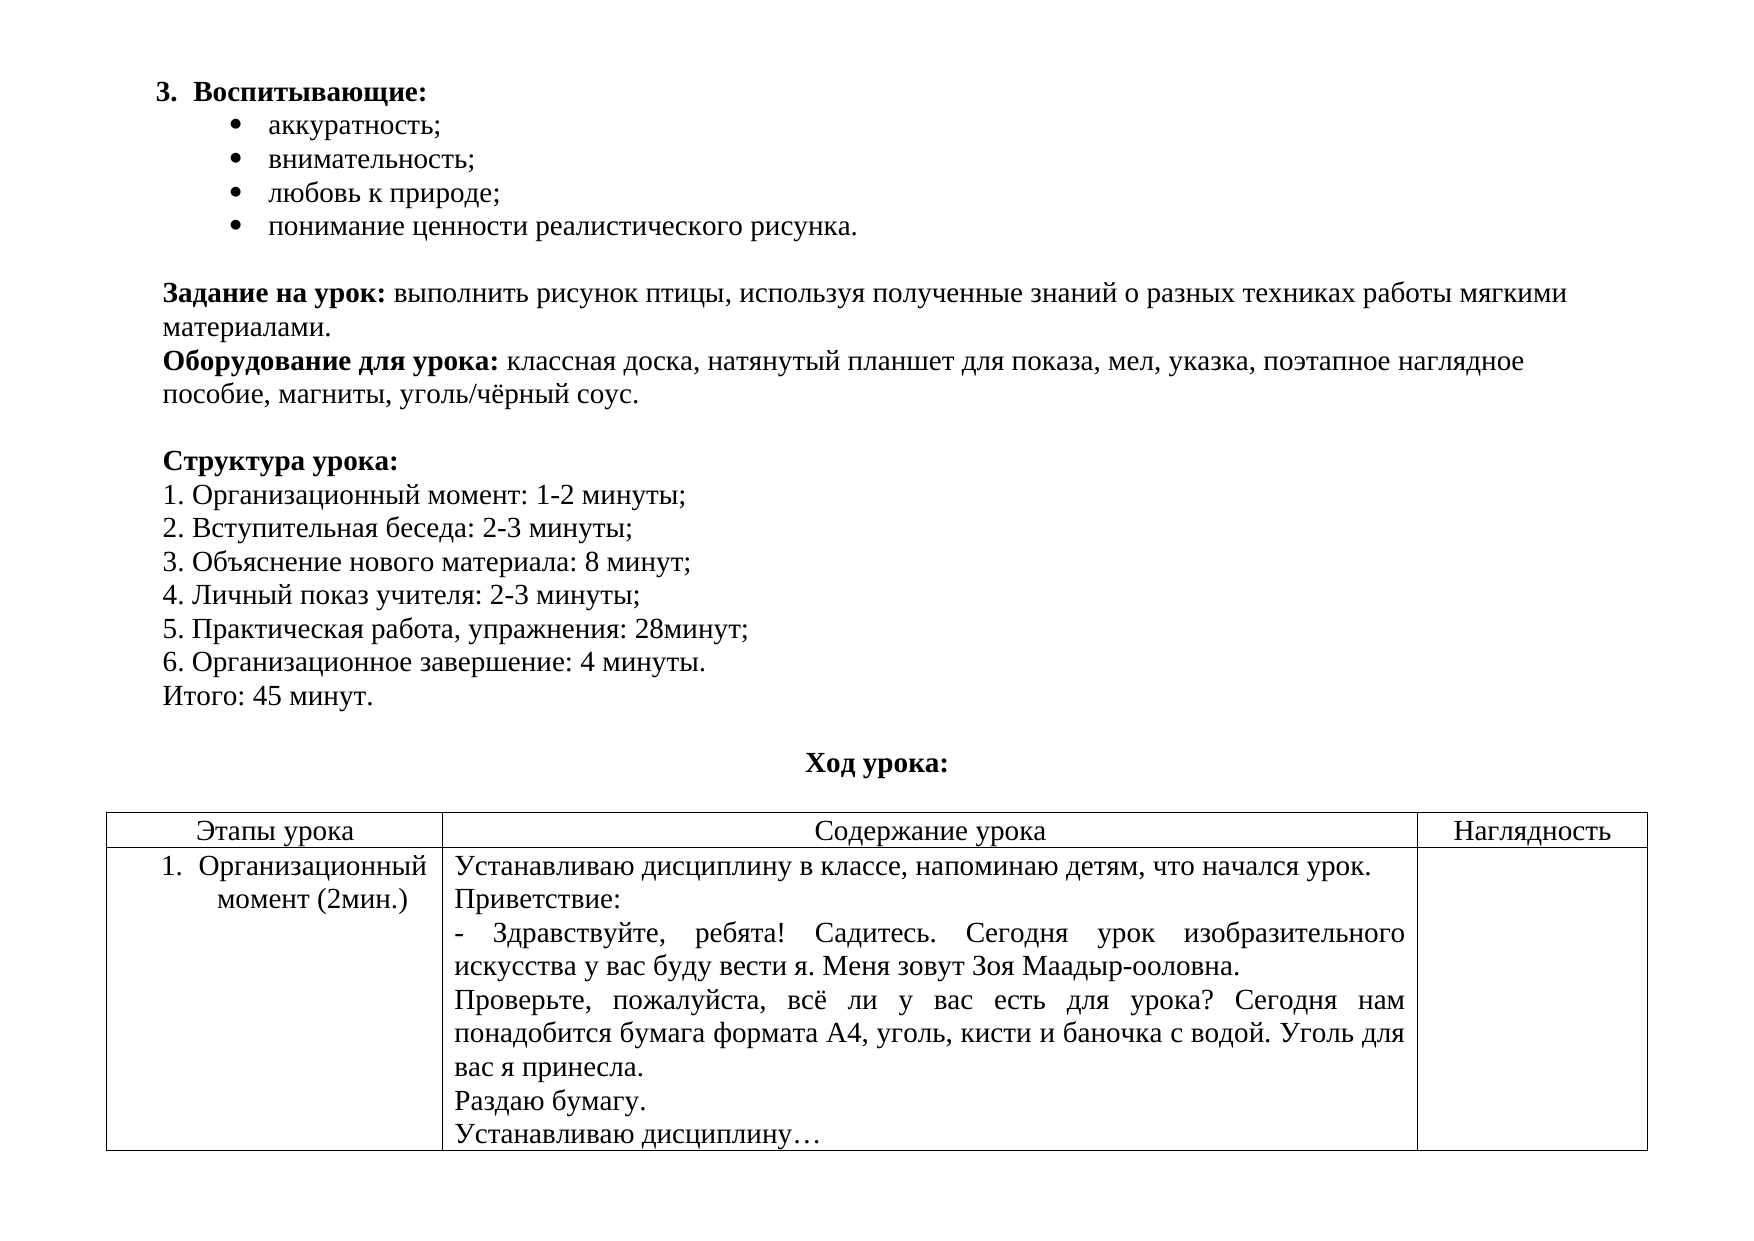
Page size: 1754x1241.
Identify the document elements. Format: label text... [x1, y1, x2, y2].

list Объяснение нового материала: 8 минут; [162, 544, 1636, 577]
table_cell [1418, 848, 1647, 1150]
table_cell Организационный момент (2мин.) [107, 848, 442, 1150]
text Ход урока: [118, 745, 1636, 779]
table_header Наглядность [1418, 813, 1647, 847]
list Вступительная беседа: 2-3 минуты; [162, 510, 1636, 544]
list Организационный момент: 1-2 минуты; [162, 477, 1636, 510]
table_header Этапы урока [107, 813, 442, 847]
text Итого: 45 минут. [162, 678, 1636, 712]
text Структура урока: [162, 443, 1636, 477]
list Воспитывающие: [156, 74, 1636, 107]
list Личный показ учителя: 2-3 минуты; [162, 577, 1636, 611]
text Оборудование для урока: классная доска, натянутый планшет для показа, мел, указка, поэтапное наглядное пособие, магниты, уголь/чёрный соус. [162, 343, 1636, 410]
text Задание на урок: выполнить рисунок птицы, используя полученные знаний о разных техниках работы мягкими материалами. [162, 276, 1636, 343]
table_cell Устанавливаю дисциплину в классе, напоминаю детям, что начался урок. Приветствие: - Здравствуйте, ребята! Садитесь. Сегодня урок изобразительного искусства у вас буду вести я. Меня зовут Зоя Маадыр-ооловна. Проверьте, пожалуйста, всё ли у вас есть для урока? Сегодня нам понадобится бумага формата А4, уголь, кисти и баночка с водой. Уголь для вас я принесла. Раздаю бумагу. Устанавливаю дисциплину… [443, 848, 1417, 1150]
table_header Содержание урока [443, 813, 1417, 847]
list понимание ценности реалистического рисунка. [231, 208, 1636, 242]
list внимательность; [231, 141, 1636, 175]
text 6. Организационное завершение: 4 минуты. [162, 644, 1636, 678]
text 5. Практическая работа, упражнения: 28минут; [162, 611, 1636, 644]
list аккуратность; [231, 107, 1636, 141]
list любовь к природе; [231, 175, 1636, 208]
